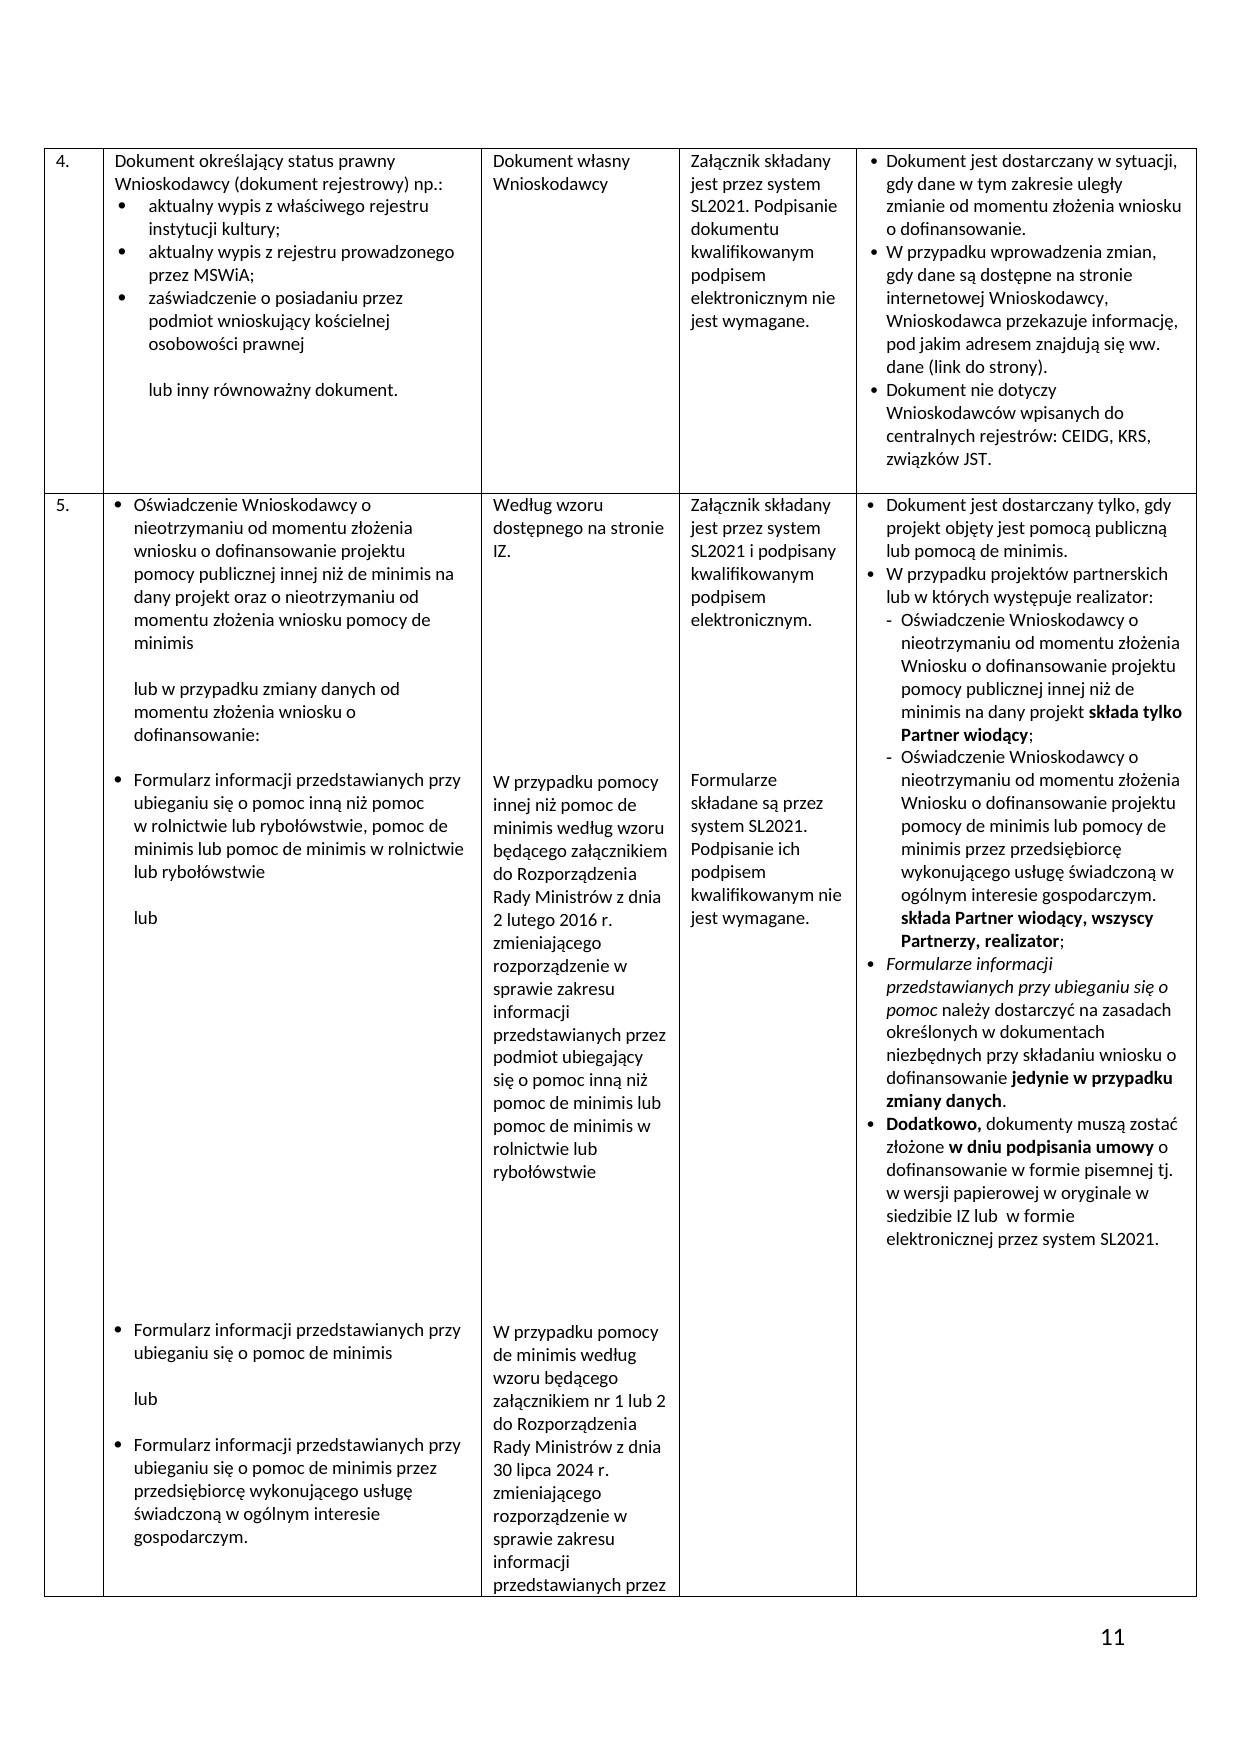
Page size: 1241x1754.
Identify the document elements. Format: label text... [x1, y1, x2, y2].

table_cell Dokument określający status prawny Wnioskodawcy (dokument rejestrowy) np.: aktualny wypis z właściwego rejestru instytucji kultury; aktualny wypis z rejestru prowadzonego przez MSWiA; zaświadczenie o posiadaniu przez podmiot wnioskujący kościelnej osobowości prawnej lub inny równoważny dokument. [104, 149, 481, 492]
table_cell Dokument jest dostarczany w sytuacji, gdy dane w tym zakresie uległy zmianie od momentu złożenia wniosku o dofinansowanie. W przypadku wprowadzenia zmian, gdy dane są dostępne na stronie internetowej Wnioskodawcy, Wnioskodawca przekazuje informację, pod jakim adresem znajdują się ww. dane (link do strony). Dokument nie dotyczy Wnioskodawców wpisanych do centralnych rejestrów: CEIDG, KRS, związków JST. [857, 149, 1196, 492]
table_cell 5. [45, 494, 103, 1596]
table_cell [482, 494, 679, 1596]
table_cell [104, 494, 481, 1596]
table_cell 4. [45, 149, 103, 492]
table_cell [857, 494, 1196, 1596]
table_cell Dokument własny Wnioskodawcy [482, 149, 679, 492]
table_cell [680, 149, 856, 492]
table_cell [680, 494, 856, 1596]
